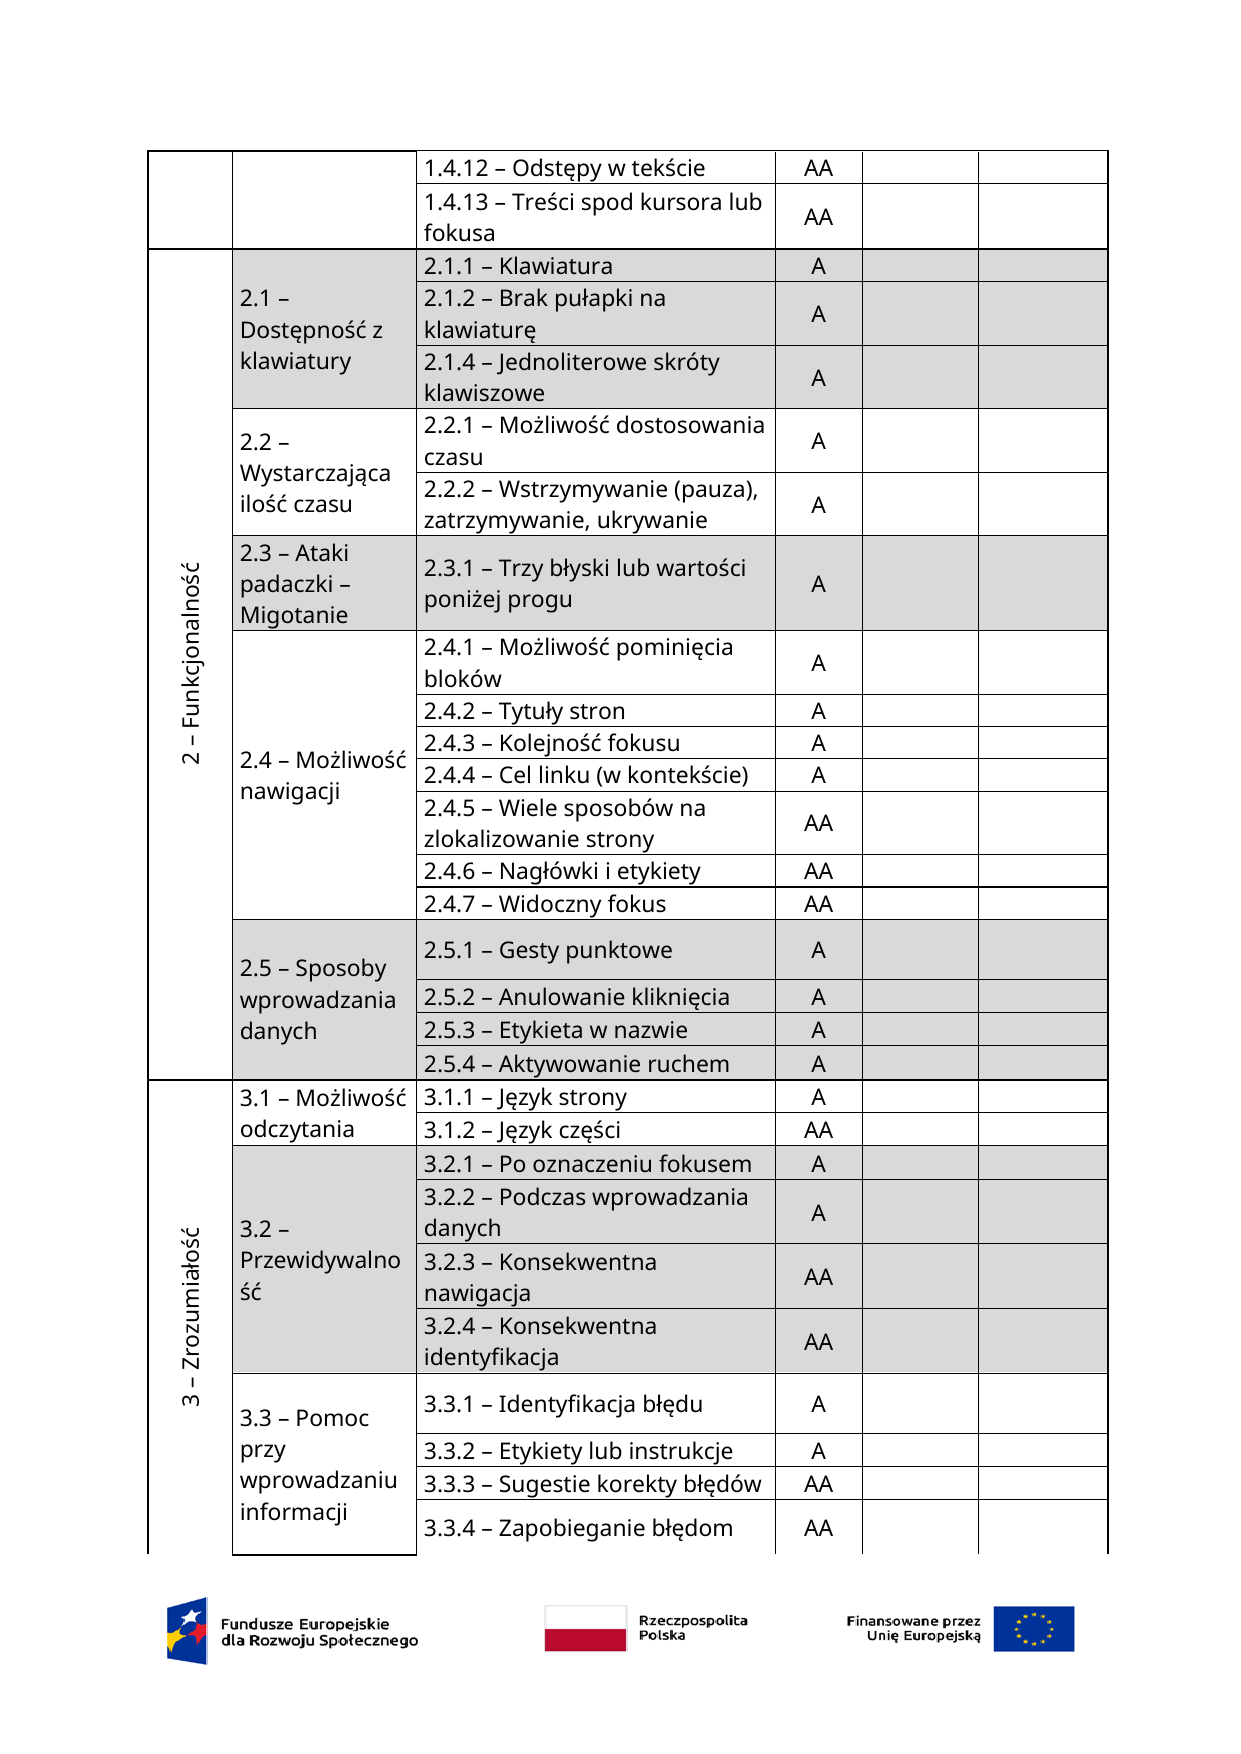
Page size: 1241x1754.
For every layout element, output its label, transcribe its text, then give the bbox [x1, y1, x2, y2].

table_cell 3.2.4 – Konsekwentna identyfikacja [417, 1309, 775, 1372]
table_cell 2.5.1 – Gesty punktowe [417, 920, 775, 979]
table_cell 2.4.7 – Widoczny fokus [417, 888, 775, 919]
table_cell [979, 1244, 1107, 1308]
table_cell 2.4.3 – Kolejność fokusu [417, 727, 775, 758]
table_cell AA [775, 151, 862, 183]
table_cell [979, 631, 1107, 694]
table_cell [979, 346, 1107, 408]
table_cell [863, 184, 978, 248]
table_cell A [776, 920, 862, 979]
table_cell [979, 1046, 1107, 1079]
picture [148, 1580, 1093, 1681]
table_cell [863, 1081, 978, 1112]
table_cell [863, 759, 978, 791]
table_cell A [776, 980, 862, 1012]
table_cell [979, 695, 1107, 726]
table_cell [863, 1146, 978, 1179]
table_cell 3.1 – Możliwość odczytania [233, 1081, 416, 1145]
table_cell [979, 855, 1107, 886]
table_cell A [776, 759, 862, 791]
table_cell [979, 920, 1107, 979]
table_cell [979, 792, 1107, 854]
table_cell [863, 536, 978, 630]
table_cell 2.4.4 – Cel linku (w kontekście) [417, 759, 775, 791]
table_cell 3.1.1 – Język strony [417, 1081, 775, 1112]
table_cell AA [776, 1113, 862, 1145]
table_cell 3.2.2 – Podczas wprowadzania danych [417, 1180, 775, 1243]
table_cell AA [776, 1244, 862, 1308]
table_cell 3.3.1 – Identyfikacja błędu [417, 1374, 775, 1432]
table_cell [979, 888, 1107, 919]
table_cell 3.2.3 – Konsekwentna nawigacja [417, 1244, 775, 1308]
table_cell [979, 1146, 1107, 1179]
table_cell 2.4.5 – Wiele sposobów na zlokalizowanie strony [417, 792, 775, 854]
table_cell AA [776, 1500, 862, 1554]
table_cell A [776, 1081, 862, 1112]
table_cell AA [776, 1309, 862, 1372]
table_cell A [776, 409, 862, 472]
table_cell [863, 1467, 978, 1499]
table_cell [863, 888, 978, 919]
table_cell [979, 1113, 1107, 1145]
table_cell AA [776, 888, 862, 919]
table_cell 2.4 – Możliwość nawigacji [233, 631, 416, 919]
table_cell [979, 1467, 1107, 1499]
table_cell A [776, 282, 862, 345]
table_cell [979, 536, 1107, 630]
table_cell [863, 920, 978, 979]
table_cell 2.3 – Ataki padaczki – Migotanie [233, 536, 416, 630]
table_cell AA [776, 792, 862, 854]
table_cell A [776, 473, 862, 535]
table_cell 3.2.1 – Po oznaczeniu fokusem [417, 1146, 775, 1179]
table_cell 2.2 – Wystarczająca ilość czasu [233, 409, 416, 535]
table_cell [863, 1180, 978, 1243]
table_cell [979, 184, 1107, 248]
table_cell [979, 727, 1107, 758]
table_cell A [776, 536, 862, 630]
table_cell A [776, 1434, 862, 1466]
table_cell [979, 250, 1107, 281]
table_cell 2.1.4 – Jednoliterowe skróty klawiszowe [417, 346, 775, 408]
table_cell [979, 1180, 1107, 1243]
table_cell 2.4.6 – Nagłówki i etykiety [417, 855, 775, 886]
table_cell A [776, 727, 862, 758]
table_cell AA [776, 1467, 862, 1499]
table_cell 2 – Funkcjonalność [149, 250, 232, 1079]
table_cell AA [776, 855, 862, 886]
table_cell [863, 282, 978, 345]
table_cell [979, 980, 1107, 1012]
table_cell [863, 1434, 978, 1466]
table_cell [863, 409, 978, 472]
table_cell [862, 151, 978, 183]
table_cell [979, 1309, 1107, 1372]
table_cell [863, 695, 978, 726]
table_cell [979, 151, 1107, 183]
table_cell [863, 1013, 978, 1045]
table_cell 2.4.1 – Możliwość pominięcia bloków [417, 631, 775, 694]
table_cell 3 – Zrozumiałość [149, 1081, 232, 1554]
table_cell 2.5.3 – Etykieta w nazwie [417, 1013, 775, 1045]
table_cell 3.3.2 – Etykiety lub instrukcje [417, 1434, 775, 1466]
table_cell [863, 1046, 978, 1079]
table_cell [863, 980, 978, 1012]
table_cell AA [776, 184, 862, 248]
table_cell [979, 759, 1107, 791]
table_cell [863, 473, 978, 535]
table_cell 3.2 – Przewidywalność [233, 1146, 416, 1372]
table_cell 2.5 – Sposoby wprowadzania danych [233, 920, 416, 1079]
table_cell [979, 409, 1107, 472]
table_cell [863, 1113, 978, 1145]
table_cell 1.4.12 – Odstępy w tekście [417, 151, 775, 183]
table_cell [979, 473, 1107, 535]
table_cell 2.4.2 – Tytuły stron [417, 695, 775, 726]
table_cell [863, 727, 978, 758]
table_cell 3.3.4 – Zapobieganie błędom (kontekst prawny, finansowy, związany z podawaniem danych) [417, 1500, 775, 1554]
table_cell 3.3.3 – Sugestie korekty błędów [417, 1467, 775, 1499]
table_cell 2.2.1 – Możliwość dostosowania czasu [417, 409, 775, 472]
table_cell A [776, 1374, 862, 1432]
table_cell [863, 1374, 978, 1432]
table_cell [863, 346, 978, 408]
table_cell [979, 282, 1107, 345]
table_cell A [776, 1180, 862, 1243]
table_cell 3.3 – Pomoc przy wprowadzaniu informacji [233, 1374, 416, 1554]
table_cell [979, 1374, 1107, 1432]
table_cell A [776, 1146, 862, 1179]
table_cell A [776, 346, 862, 408]
table_cell [863, 855, 978, 886]
table_cell A [776, 695, 862, 726]
table_cell [863, 250, 978, 281]
table_cell [863, 1500, 978, 1554]
table_cell 1.4.13 – Treści spod kursora lub fokusa [417, 184, 775, 248]
table_cell 2.1 – Dostępność z klawiatury [233, 250, 416, 408]
table_cell A [776, 631, 862, 694]
table_cell [863, 1309, 978, 1372]
table_cell [979, 1434, 1107, 1466]
table_cell [863, 792, 978, 854]
table_cell [979, 1081, 1107, 1112]
table_cell [863, 631, 978, 694]
table_cell 2.1.2 – Brak pułapki na klawiaturę [417, 282, 775, 345]
table_cell 2.2.2 – Wstrzymywanie (pauza), zatrzymywanie, ukrywanie [417, 473, 775, 535]
table_cell 2.3.1 – Trzy błyski lub wartości poniżej progu [417, 536, 775, 630]
table_cell [979, 1500, 1107, 1554]
table_cell [863, 1244, 978, 1308]
table_cell A [776, 250, 862, 281]
table_cell A [776, 1013, 862, 1045]
table_cell 3.1.2 – Język części [417, 1113, 775, 1145]
table_cell 2.1.1 – Klawiatura [417, 250, 775, 281]
table_cell 2.5.4 – Aktywowanie ruchem [417, 1046, 775, 1079]
table_cell [979, 1013, 1107, 1045]
table_cell A [776, 1046, 862, 1079]
table_cell 2.5.2 – Anulowanie kliknięcia [417, 980, 775, 1012]
